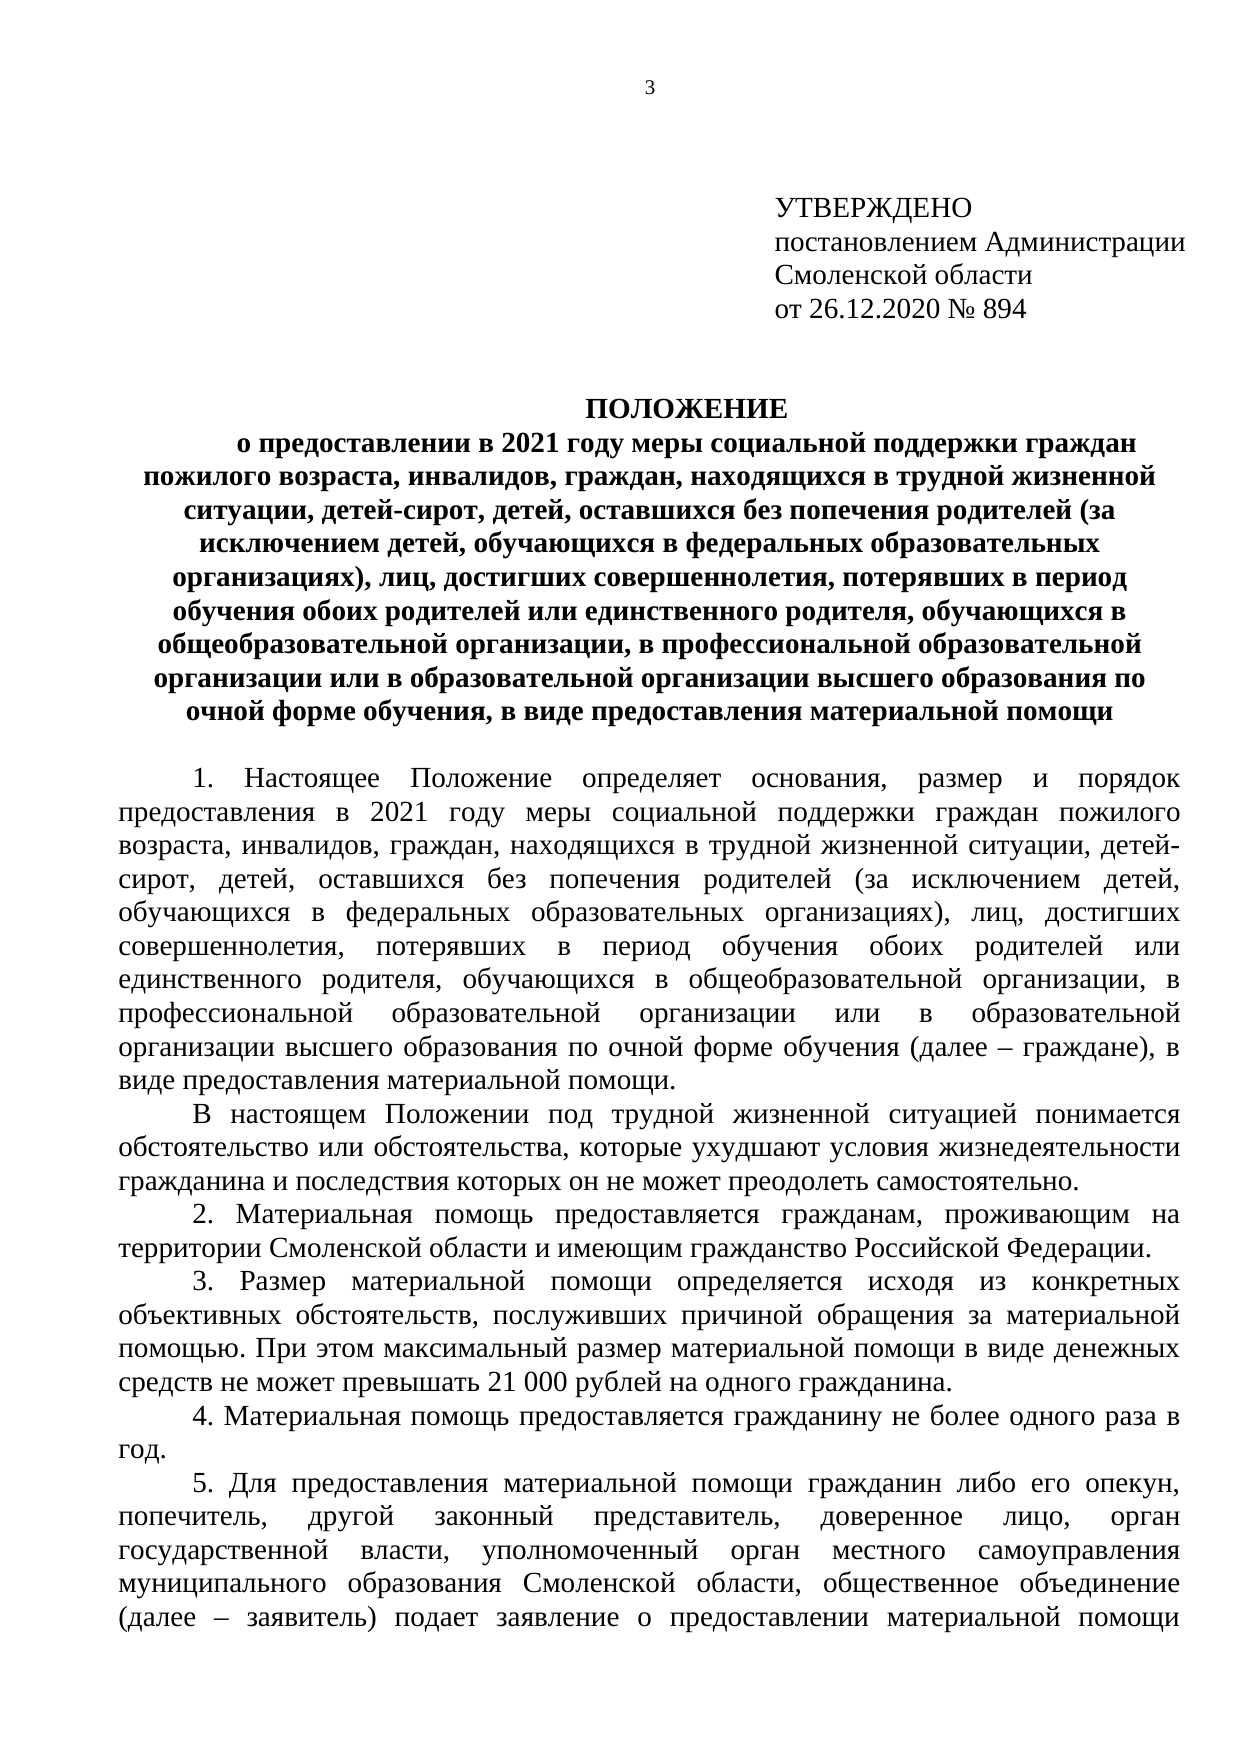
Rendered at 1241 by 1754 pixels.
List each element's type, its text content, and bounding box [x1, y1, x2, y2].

text о предоставлении в 2021 году меры социальной поддержки граждан пожилого возраста, инвалидов, граждан, находящихся в трудной жизненной ситуации, детей-сирот, детей, оставшихся без попечения родителей (за исключением детей, обучающихся в федеральных образовательных организациях), лиц, достигших совершеннолетия, потерявших в период обучения обоих родителей или единственного родителя, обучающихся в общеобразовательной организации, в профессиональной образовательной организации или в образовательной организации высшего образования по очной форме обучения, в виде предоставления материальной помощи [118, 425, 1181, 727]
text 2. Материальная помощь предоставляется гражданам, проживающим на территории Смоленской области и имеющим гражданство Российской Федерации. [118, 1196, 1181, 1263]
text 1. Настоящее Положение определяет основания, размер и порядок предоставления в 2021 году меры социальной поддержки граждан пожилого возраста, инвалидов, граждан, находящихся в трудной жизненной ситуации, детей-сирот, детей, оставшихся без попечения родителей (за исключением детей, обучающихся в федеральных образовательных организациях), лиц, достигших совершеннолетия, потерявших в период обучения обоих родителей или единственного родителя, обучающихся в общеобразовательной организации, в профессиональной образовательной организации или в образовательной организации высшего образования по очной форме обучения (далее – граждане), в виде предоставления материальной помощи. [118, 760, 1181, 1096]
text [118, 1465, 1181, 1632]
text постановлением Администрации [774, 224, 1187, 257]
text УТВЕРЖДЕНО [774, 190, 1168, 224]
text В настоящем Положении под трудной жизненной ситуацией понимается обстоятельство или обстоятельства, которые ухудшают условия жизнедеятельности гражданина и последствия которых он не может преодолеть самостоятельно. [118, 1096, 1181, 1196]
text от 26.12.2020 № 894 [774, 291, 1187, 324]
text 4. Материальная помощь предоставляется гражданину не более одного раза в год. [118, 1398, 1181, 1465]
text 3. Размер материальной помощи определяется исходя из конкретных объективных обстоятельств, послуживших причиной обращения за материальной помощью. При этом максимальный размер материальной помощи в виде денежных средств не может превышать 21 000 рублей на одного гражданина. [118, 1263, 1181, 1398]
text Смоленской области [774, 257, 1187, 291]
text ПОЛОЖЕНИЕ [118, 391, 1181, 425]
